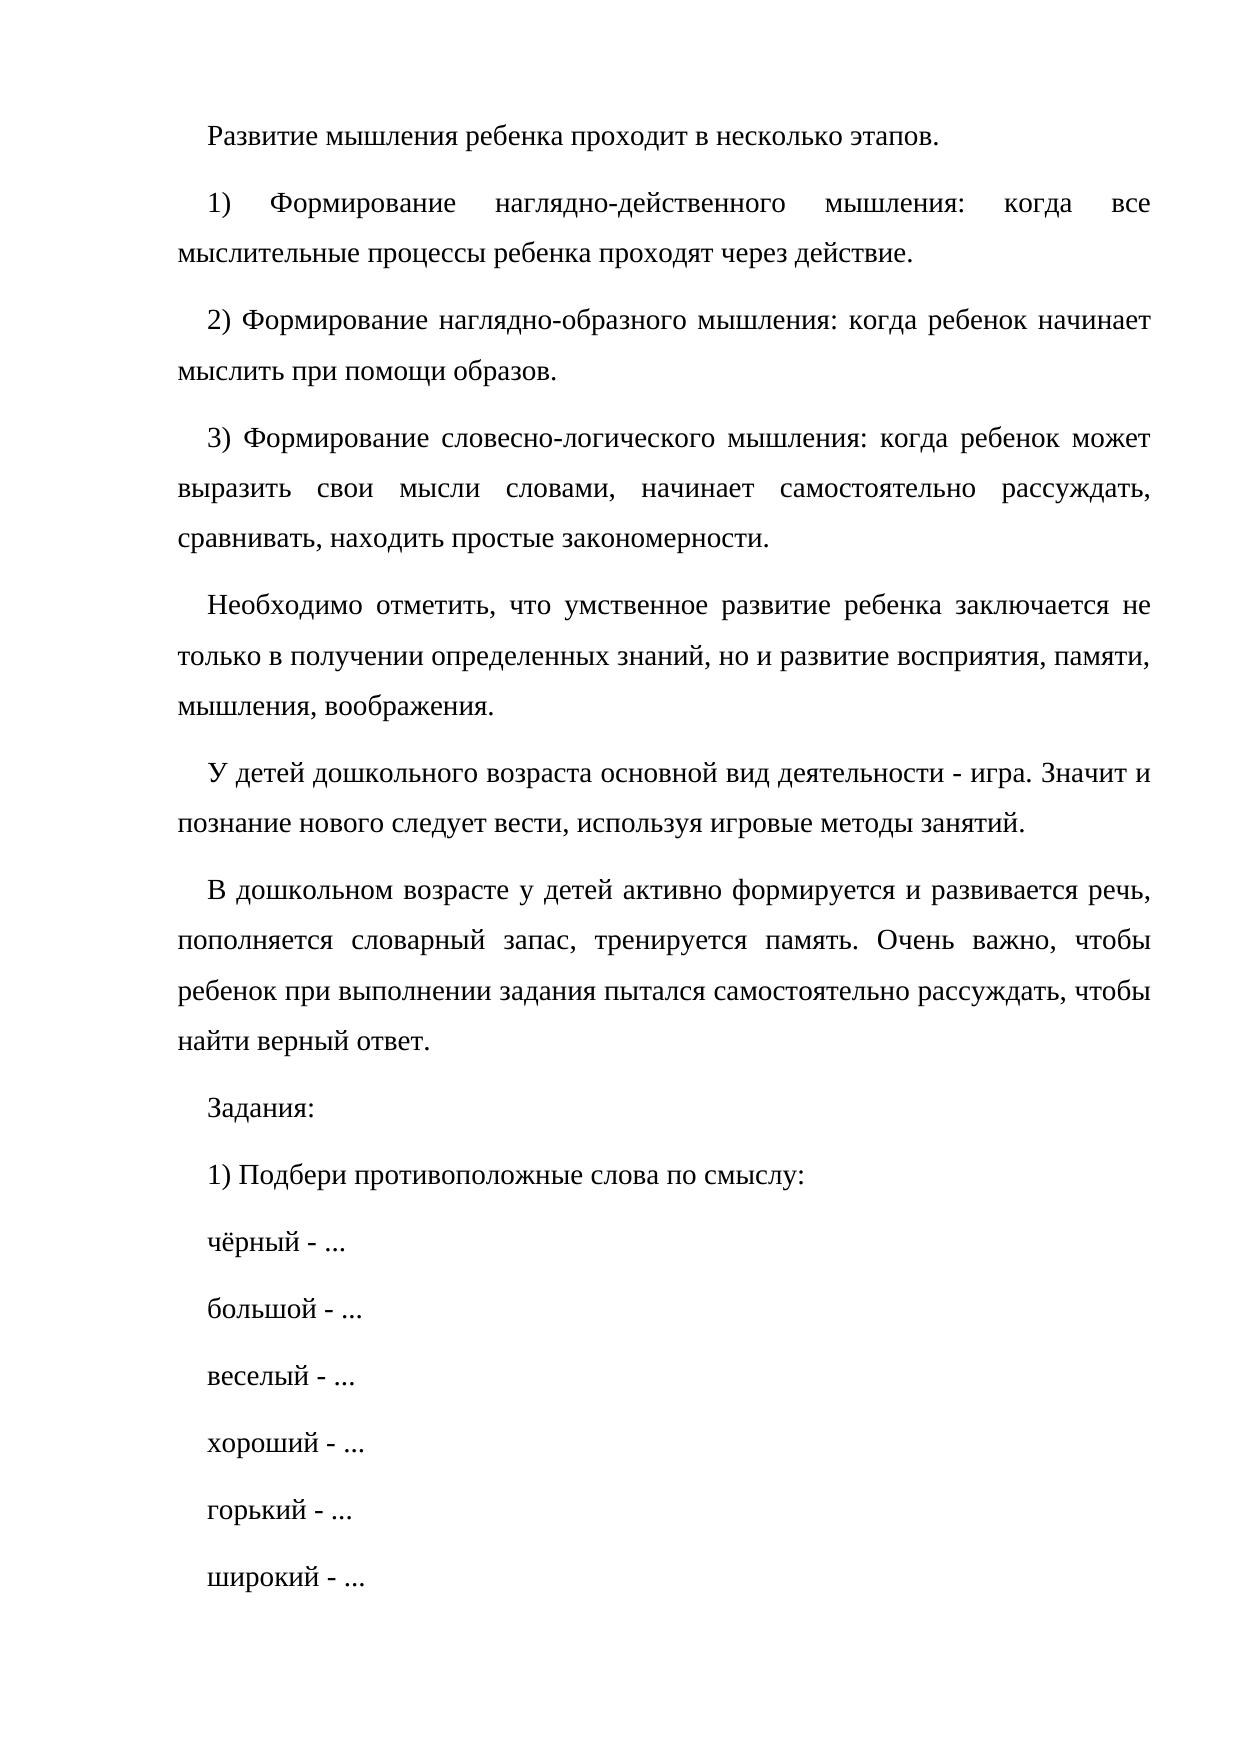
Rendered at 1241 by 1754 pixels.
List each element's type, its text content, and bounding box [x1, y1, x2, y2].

text В дошкольном возрасте у детей активно формируется и развивается речь, пополняется словарный запас, тренируется память. Очень важно, чтобы ребенок при выполнении задания пытался самостоятельно рассуждать, чтобы найти верный ответ. [177, 872, 1152, 1057]
text Необходимо отметить, что умственное развитие ребенка заключается не только в получении определенных знаний, но и развитие восприятия, памяти, мышления, воображения. [177, 587, 1152, 721]
text большой - ... [177, 1291, 1152, 1324]
text 1) Подбери противоположные слова по смыслу: [177, 1157, 1152, 1191]
text У детей дошкольного возраста основной вид деятельности - игра. Значит и познание нового следует вести, используя игровые методы занятий. [177, 755, 1152, 839]
text 2) Формирование наглядно-образного мышления: когда ребенок начинает мыслить при помощи образов. [177, 302, 1152, 386]
text широкий - ... [177, 1559, 1152, 1592]
text горький - ... [177, 1492, 1152, 1526]
text хороший - ... [177, 1425, 1152, 1458]
text Развитие мышления ребенка проходит в несколько этапов. [177, 118, 1152, 152]
text 1) Формирование наглядно-действенного мышления: когда все мыслительные процессы ребенка проходят через действие. [177, 185, 1152, 269]
text чёрный - ... [177, 1224, 1152, 1258]
text веселый - ... [177, 1358, 1152, 1392]
text 3) Формирование словесно-логического мышления: когда ребенок может выразить свои мысли словами, начинает самостоятельно рассуждать, сравнивать, находить простые закономерности. [177, 420, 1152, 554]
text Задания: [177, 1090, 1152, 1124]
